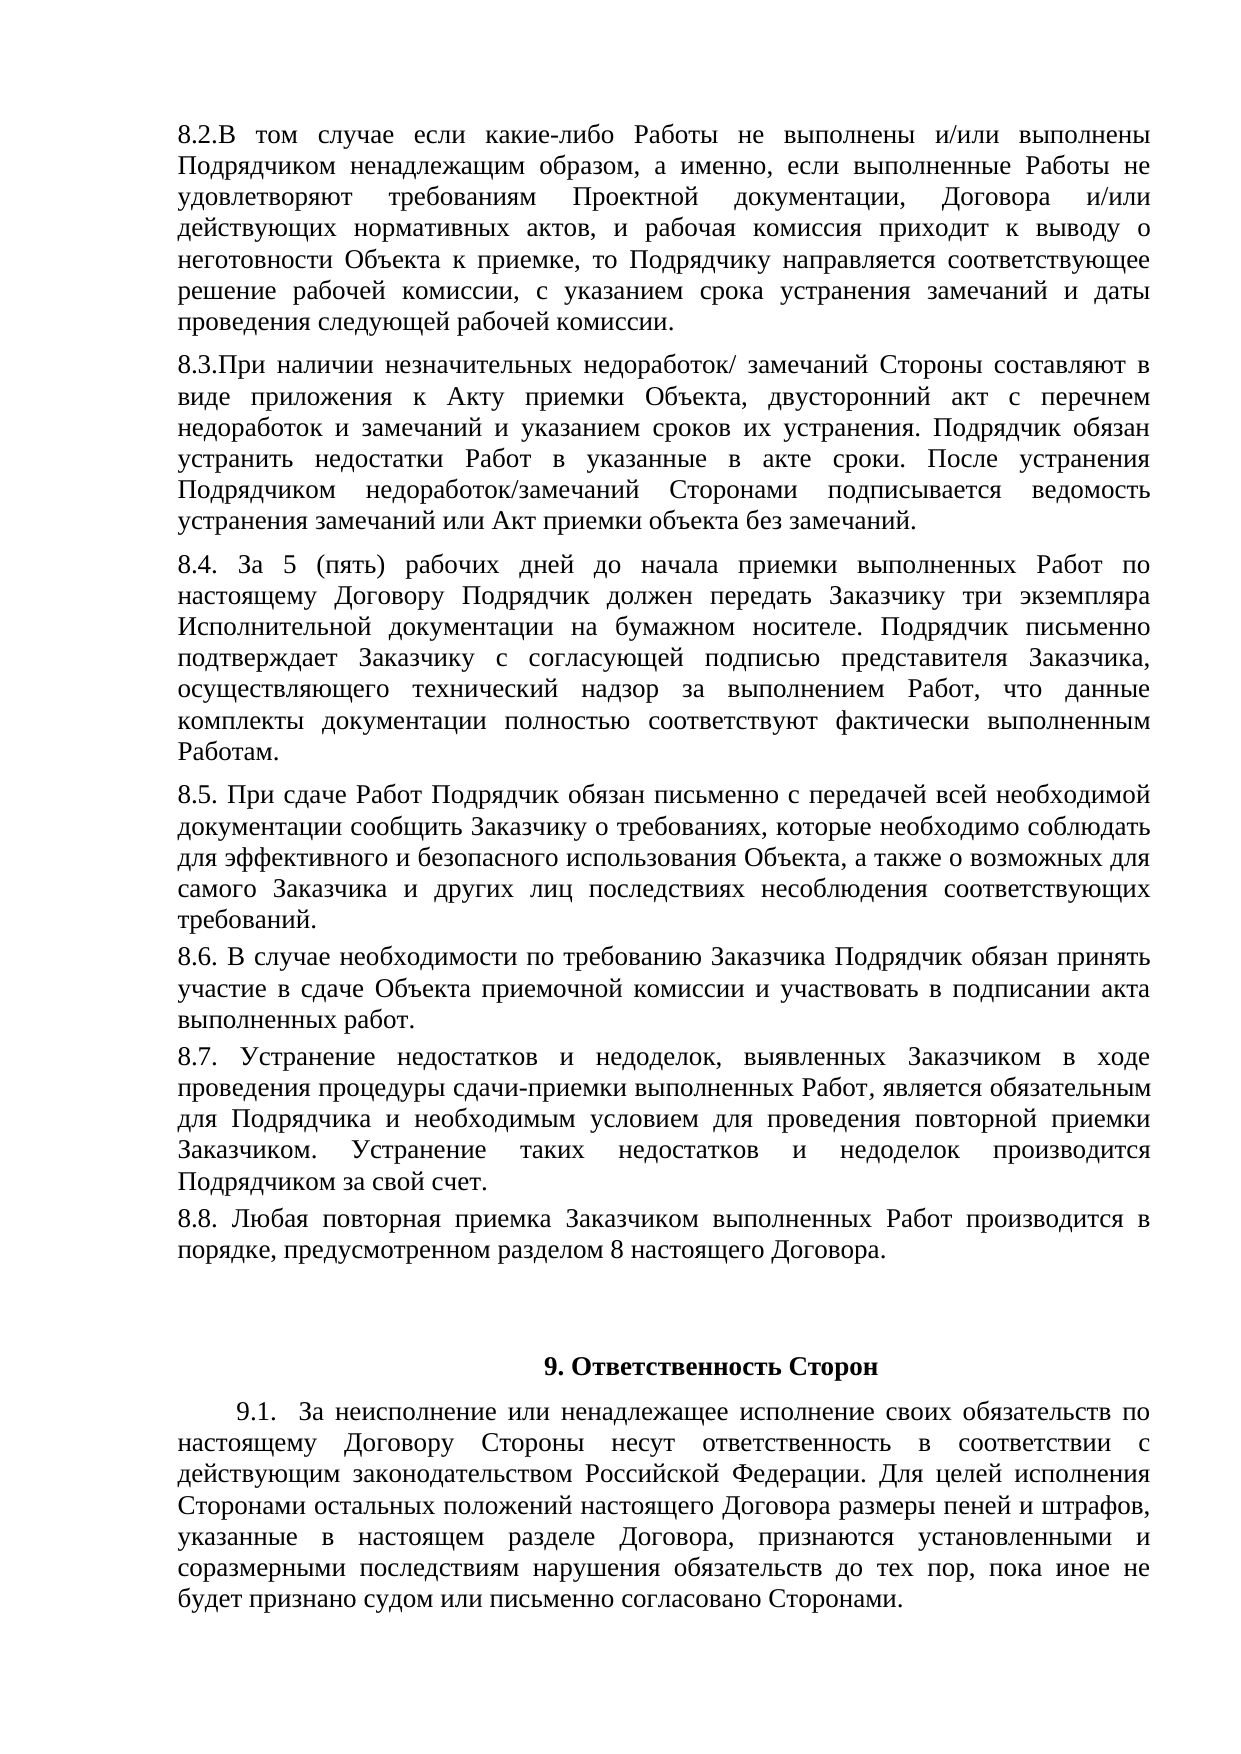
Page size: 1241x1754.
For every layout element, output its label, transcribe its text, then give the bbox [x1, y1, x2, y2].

text 8.6. В случае необходимости по требованию Заказчика Подрядчик обязан принять участие в сдаче Объекта приемочной комиссии и участвовать в подписании акта выполненных работ. [177, 941, 1152, 1034]
text 8.4. За 5 (пять) рабочих дней до начала приемки выполненных Работ по настоящему Договору Подрядчик должен передать Заказчику три экземпляра Исполнительной документации на бумажном носителе. Подрядчик письменно подтверждает Заказчику с согласующей подписью представителя Заказчика, осуществляющего технический надзор за выполнением Работ, что данные комплекты документации полностью соответствуют фактически выполненным Работам. [177, 548, 1152, 766]
text 9.1. За неисполнение или ненадлежащее исполнение своих обязательств по настоящему Договору Стороны несут ответственность в соответствии с действующим законодательством Российской Федерации. Для целей исполнения Сторонами остальных положений настоящего Договора размеры пеней и штрафов, указанные в настоящем разделе Договора, признаются установленными и соразмерными последствиям нарушения обязательств до тех пор, пока иное не будет признано судом или письменно согласовано Сторонами. [177, 1395, 1152, 1613]
text 8.2.В том случае если какие-либо Работы не выполнены и/или выполнены Подрядчиком ненадлежащим образом, а именно, если выполненные Работы не удовлетворяют требованиям Проектной документации, Договора и/или действующих нормативных актов, и рабочая комиссия приходит к выводу о неготовности Объекта к приемке, то Подрядчику направляется соответствующее решение рабочей комиссии, с указанием срока устранения замечаний и даты проведения следующей рабочей комиссии. [177, 118, 1152, 336]
text 9. Ответственность Сторон [271, 1351, 1152, 1382]
text 8.3.При наличии незначительных недоработок/ замечаний Стороны составляют в виде приложения к Акту приемки Объекта, двусторонний акт с перечнем недоработок и замечаний и указанием сроков их устранения. Подрядчик обязан устранить недостатки Работ в указанные в акте сроки. После устранения Подрядчиком недоработок/замечаний Сторонами подписывается ведомость устранения замечаний или Акт приемки объекта без замечаний. [177, 349, 1152, 536]
text 8.7. Устранение недостатков и недоделок, выявленных Заказчиком в ходе проведения процедуры сдачи-приемки выполненных Работ, является обязательным для Подрядчика и необходимым условием для проведения повторной приемки Заказчиком. Устранение таких недостатков и недоделок производится Подрядчиком за свой счет. [177, 1040, 1152, 1196]
text 8.8. Любая повторная приемка Заказчиком выполненных Работ производится в порядке, предусмотренном разделом 8 настоящего Договора. [177, 1202, 1152, 1264]
text 8.5. При сдаче Работ Подрядчик обязан письменно с передачей всей необходимой документации сообщить Заказчику о требованиях, которые необходимо соблюдать для эффективного и безопасного использования Объекта, а также о возможных для самого Заказчика и других лиц последствиях несоблюдения соответствующих требований. [177, 778, 1152, 934]
